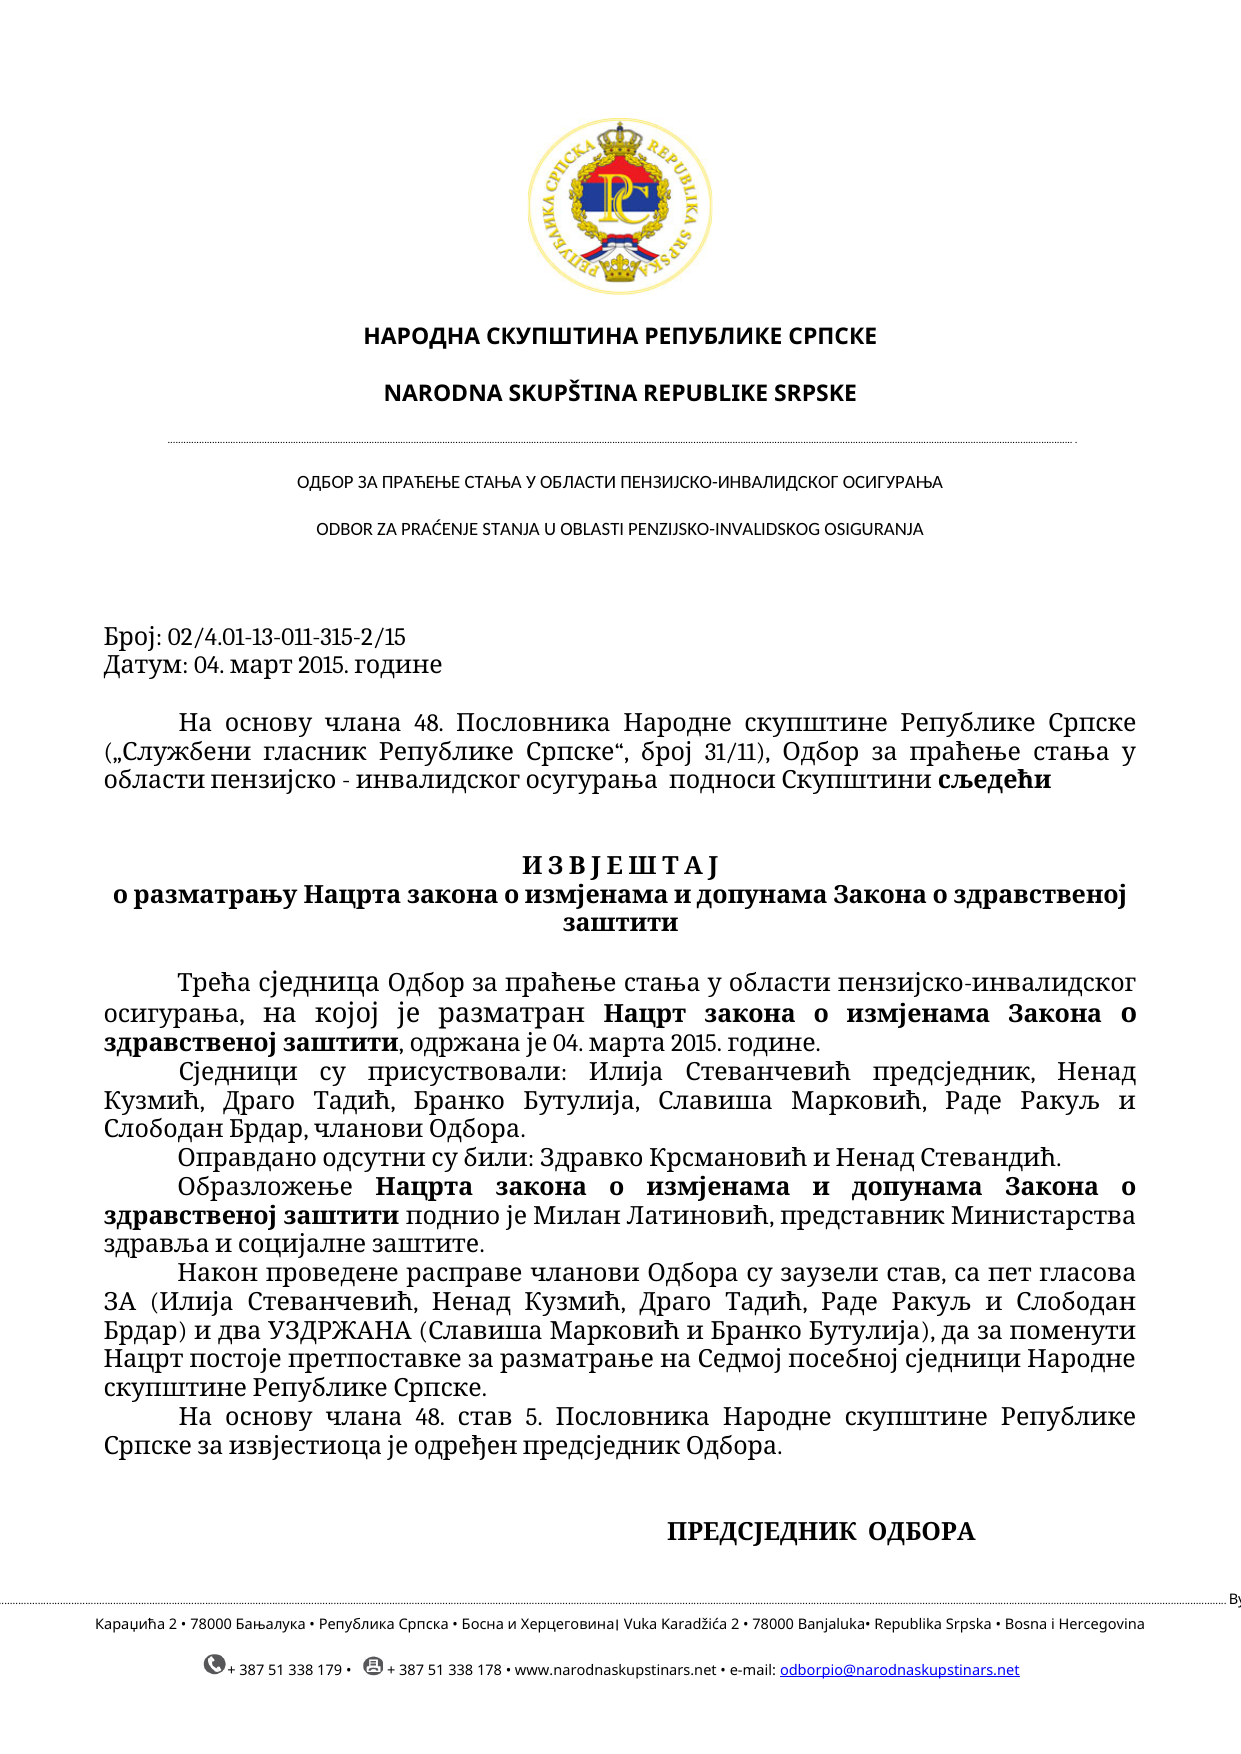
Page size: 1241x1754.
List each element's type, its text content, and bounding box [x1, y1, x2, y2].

text ПРЕДСЈЕДНИК ОДБОРА [103, 1518, 1137, 1547]
text На основу члана 48. Пословника Народне скупштине Републике Српске („Службени гласник Републике Српске“, број 31/11), Одбор за праћење стања у области пензијско - инвалидског осугурања подноси Скупштини сљедећи [103, 709, 1137, 795]
text Број: 02/4.01-13-011-315-2/15 [103, 622, 1137, 651]
text И З В Ј Е Ш Т А Ј [103, 852, 1137, 881]
text Трећа сједница Одбор за праћење стања у области пензијско-инвалидског осигурања, на којој је разматран Нацрт закона о измјенама Закона о здравственој заштити, одржана је 04. марта 2015. године. [103, 967, 1137, 1058]
text На основу члана 48. став 5. Пословника Народне скупштине Републике Српске за извјестиоца је одређен предсједник Одбора. [103, 1403, 1137, 1460]
text Након проведене расправе чланови Одбора су заузели став, са пет гласова ЗА (Илија Стеванчевић, Ненад Кузмић, Драго Тадић, Раде Ракуљ и Слободан Брдар) и два УЗДРЖАНА (Славиша Марковић и Бранко Бутулија), да за поменути Нацрт постоје претпоставке за разматрање на Седмој посебној сједници Народне скупштине Републике Српске. [103, 1259, 1137, 1403]
text Оправдано одсутни су били: Здравко Крсмановић и Ненад Стевандић. [103, 1144, 1137, 1173]
text Датум: 04. март 2015. године [103, 651, 1137, 680]
text о разматрању Нацрта закона о измјенама и допунама Закона о здравственој заштити [103, 881, 1137, 938]
text Образложење Нацрта закона о измјенама и допунама Закона о здравственој заштити поднио је Милан Латиновић, представник Министарства здравља и социјалне заштите. [103, 1173, 1137, 1259]
text Сједници су присуствовали: Илија Стеванчевић предсједник, Ненад Кузмић, Драго Тадић, Бранко Бутулија, Славиша Марковић, Раде Ракуљ и Слободан Брдар, чланови Одбора. [103, 1058, 1137, 1144]
